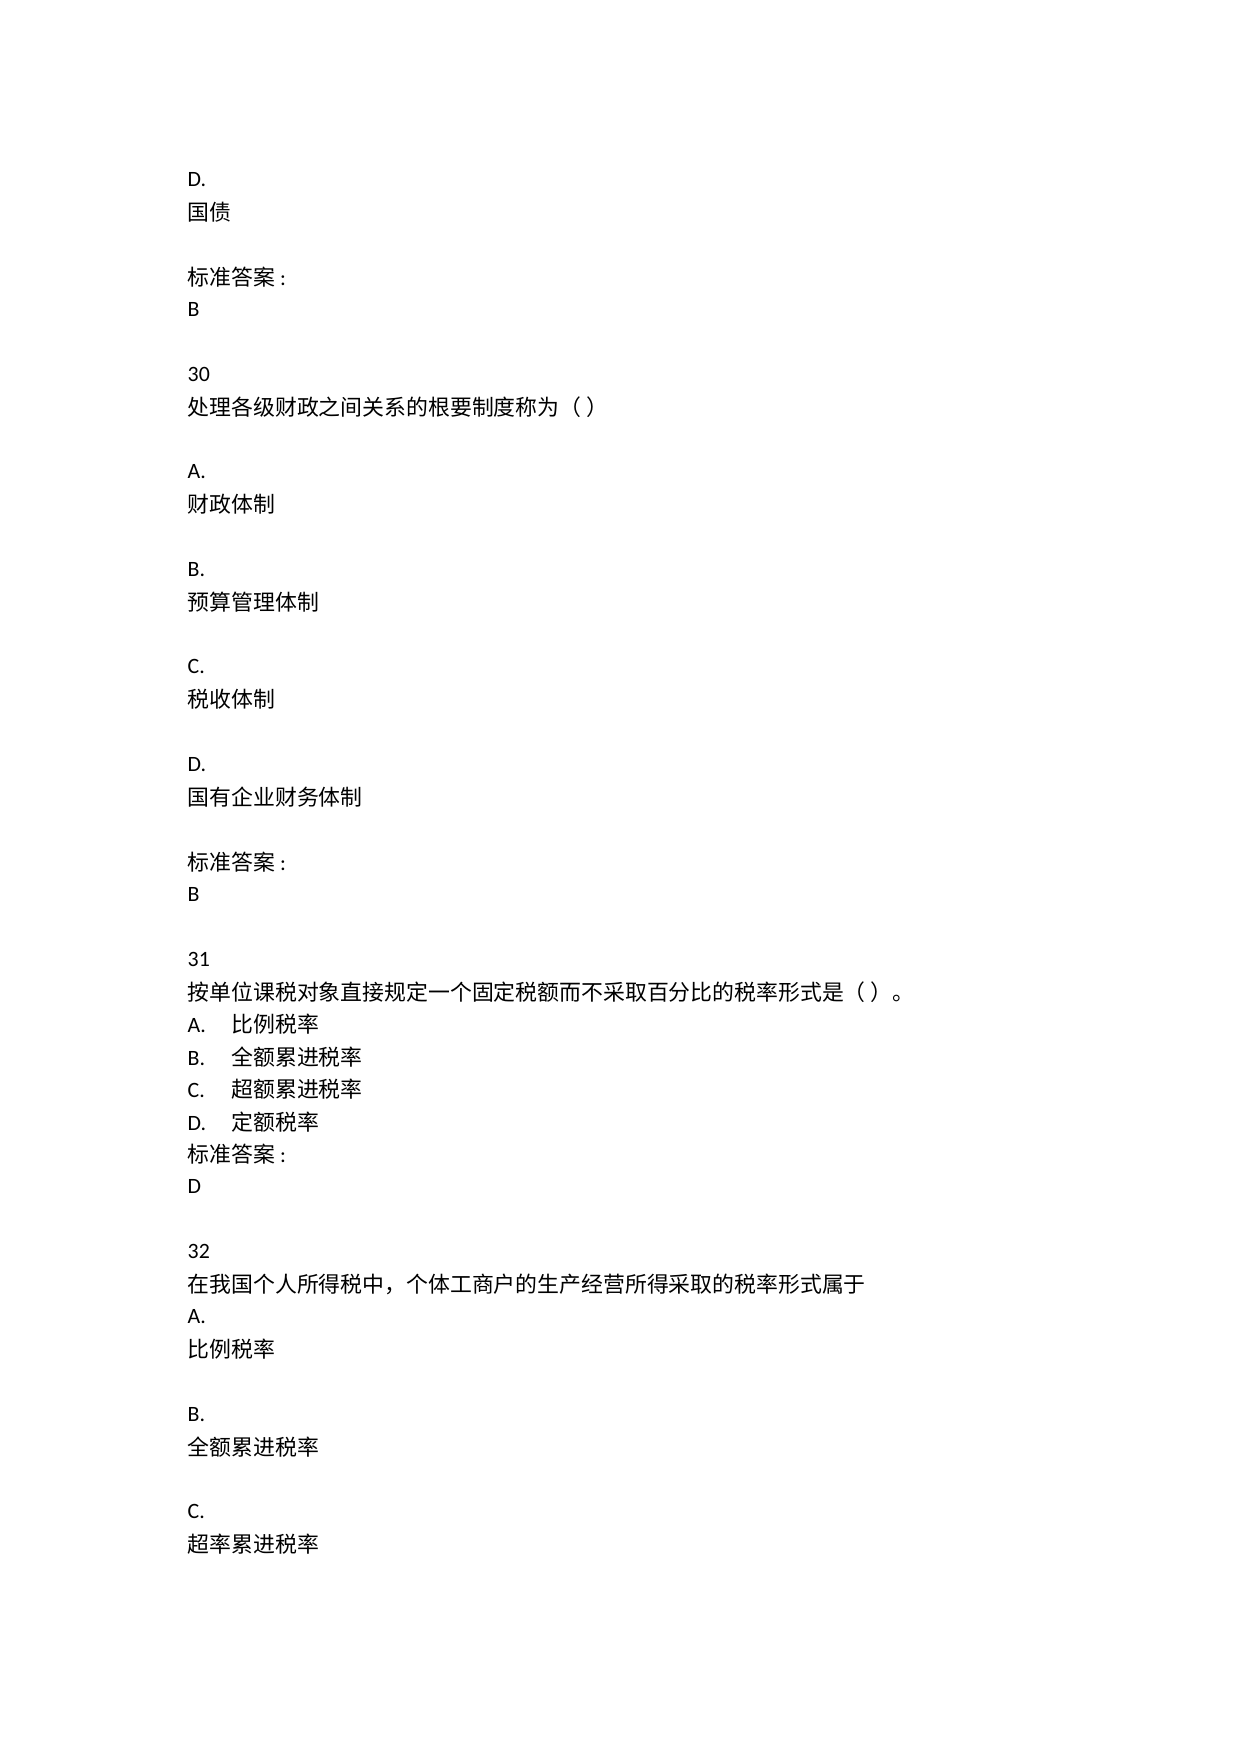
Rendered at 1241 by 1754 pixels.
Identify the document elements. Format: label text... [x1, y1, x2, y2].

text 国债 [187, 194, 1053, 227]
text 处理各级财政之间关系的根要制度称为（ ） [187, 389, 1053, 422]
text 31 [187, 942, 1053, 974]
text 税收体制 [187, 682, 1053, 714]
text B. [187, 552, 1053, 584]
text 在我国个人所得税中，个体工商户的生产经营所得采取的税率形式属于 [187, 1267, 1053, 1299]
text C. [187, 649, 1053, 682]
text D. [187, 162, 1053, 194]
text 32 [187, 1234, 1053, 1267]
text 30 [187, 357, 1053, 389]
text D. [187, 747, 1053, 779]
text B. [187, 1397, 1053, 1429]
text B [187, 877, 1053, 909]
text C. [187, 1494, 1053, 1527]
text 国有企业财务体制 [187, 779, 1053, 812]
text 超率累进税率 [187, 1527, 1053, 1559]
text A. [187, 454, 1053, 487]
text D. 定额税率 [187, 1104, 1053, 1137]
text 标准答案 : [187, 1137, 1053, 1169]
text 标准答案 : [187, 844, 1053, 877]
text 按单位课税对象直接规定一个固定税额而不采取百分比的税率形式是（ ）。 [187, 974, 1053, 1007]
text 预算管理体制 [187, 584, 1053, 617]
text A. [187, 1299, 1053, 1332]
text C. 超额累进税率 [187, 1072, 1053, 1104]
text 财政体制 [187, 487, 1053, 519]
text D [187, 1169, 1053, 1202]
text B [187, 292, 1053, 324]
text A. 比例税率 [187, 1007, 1053, 1039]
text 标准答案 : [187, 259, 1053, 292]
text 全额累进税率 [187, 1429, 1053, 1462]
text B. 全额累进税率 [187, 1039, 1053, 1072]
text 比例税率 [187, 1332, 1053, 1364]
